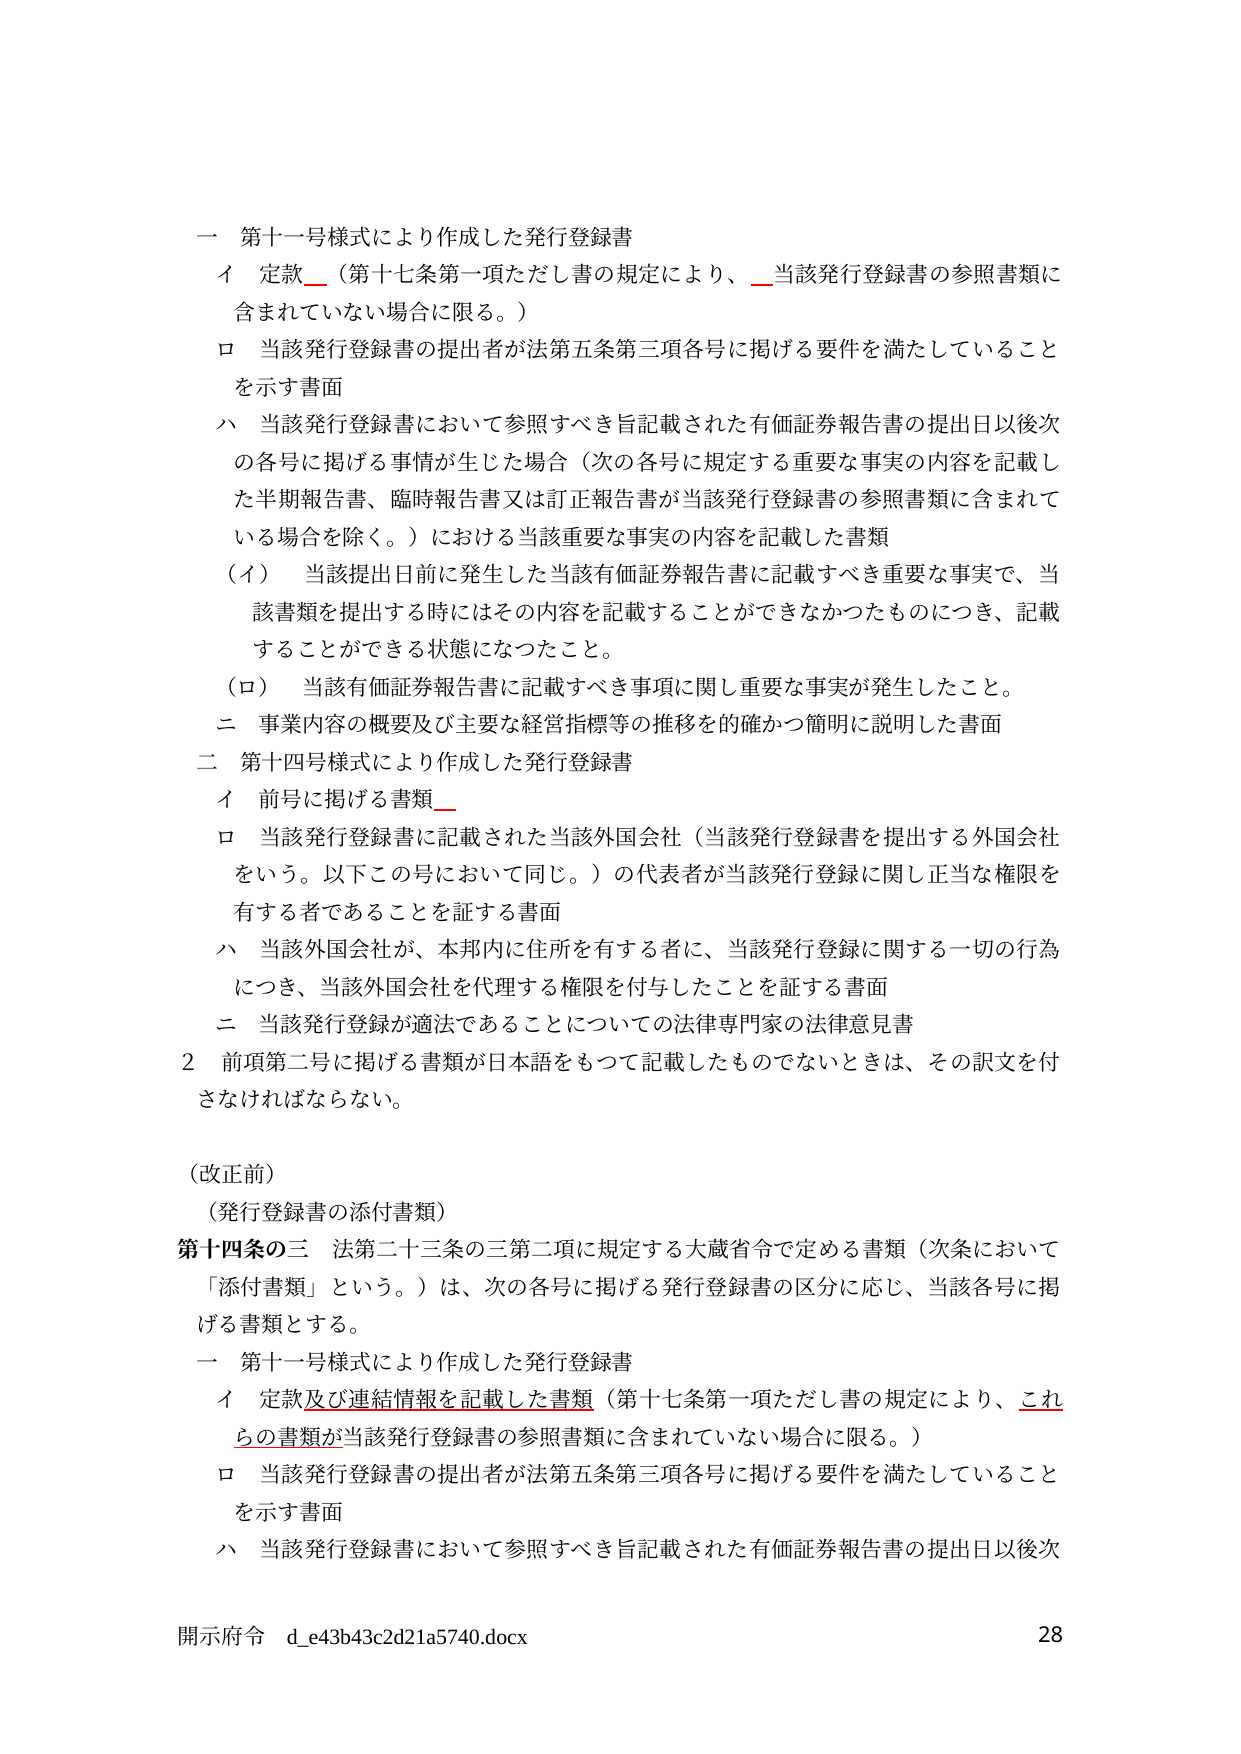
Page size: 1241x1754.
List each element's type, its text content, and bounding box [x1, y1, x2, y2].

text ロ 当該発行登録書に記載された当該外国会社（当該発行登録書を提出する外国会社をいう。以下この号において同じ。）の代表者が当該発行登録に関し正当な権限を有する者であることを証する書面 [215, 817, 1063, 929]
text イ 前号に掲げる書類 [215, 779, 1063, 817]
text 一 第十一号様式により作成した発行登録書 [196, 217, 1063, 254]
text イ 定款 （第十七条第一項ただし書の規定により、 当該発行登録書の参照書類に含まれていない場合に限る。） [215, 254, 1063, 329]
text ニ 事業内容の概要及び主要な経営指標等の推移を的確かつ簡明に説明した書面 [215, 704, 1063, 742]
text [215, 1529, 1063, 1567]
text （改正前） [177, 1154, 1063, 1192]
text 第十四条の三 法第二十三条の三第二項に規定する大蔵省令で定める書類（次条において「添付書類」という。）は、次の各号に掲げる発行登録書の区分に応じ、当該各号に掲げる書類とする。 [177, 1229, 1063, 1342]
text （ロ） 当該有価証券報告書に記載すべき事項に関し重要な事実が発生したこと。 [215, 667, 1063, 704]
text イ 定款及び連結情報を記載した書類（第十七条第一項ただし書の規定により、これらの書類が当該発行登録書の参照書類に含まれていない場合に限る。） [215, 1379, 1063, 1454]
text ２ 前項第二号に掲げる書類が日本語をもつて記載したものでないときは、その訳文を付さなければならない。 [177, 1042, 1063, 1117]
text ハ 当該外国会社が、本邦内に住所を有する者に、当該発行登録に関する一切の行為につき、当該外国会社を代理する権限を付与したことを証する書面 [215, 929, 1063, 1004]
text ロ 当該発行登録書の提出者が法第五条第三項各号に掲げる要件を満たしていることを示す書面 [215, 329, 1063, 404]
text （イ） 当該提出日前に発生した当該有価証券報告書に記載すべき重要な事実で、当該書類を提出する時にはその内容を記載することができなかつたものにつき、記載することができる状態になつたこと。 [215, 554, 1063, 667]
text 一 第十一号様式により作成した発行登録書 [196, 1342, 1063, 1379]
text ロ 当該発行登録書の提出者が法第五条第三項各号に掲げる要件を満たしていることを示す書面 [215, 1454, 1063, 1529]
text （発行登録書の添付書類） [196, 1192, 1063, 1229]
text ハ 当該発行登録書において参照すべき旨記載された有価証券報告書の提出日以後次の各号に掲げる事情が生じた場合（次の各号に規定する重要な事実の内容を記載した半期報告書、臨時報告書又は訂正報告書が当該発行登録書の参照書類に含まれている場合を除く。）における当該重要な事実の内容を記載した書類 [215, 404, 1063, 554]
text ニ 当該発行登録が適法であることについての法律専門家の法律意見書 [215, 1004, 1063, 1042]
text 二 第十四号様式により作成した発行登録書 [196, 742, 1063, 779]
